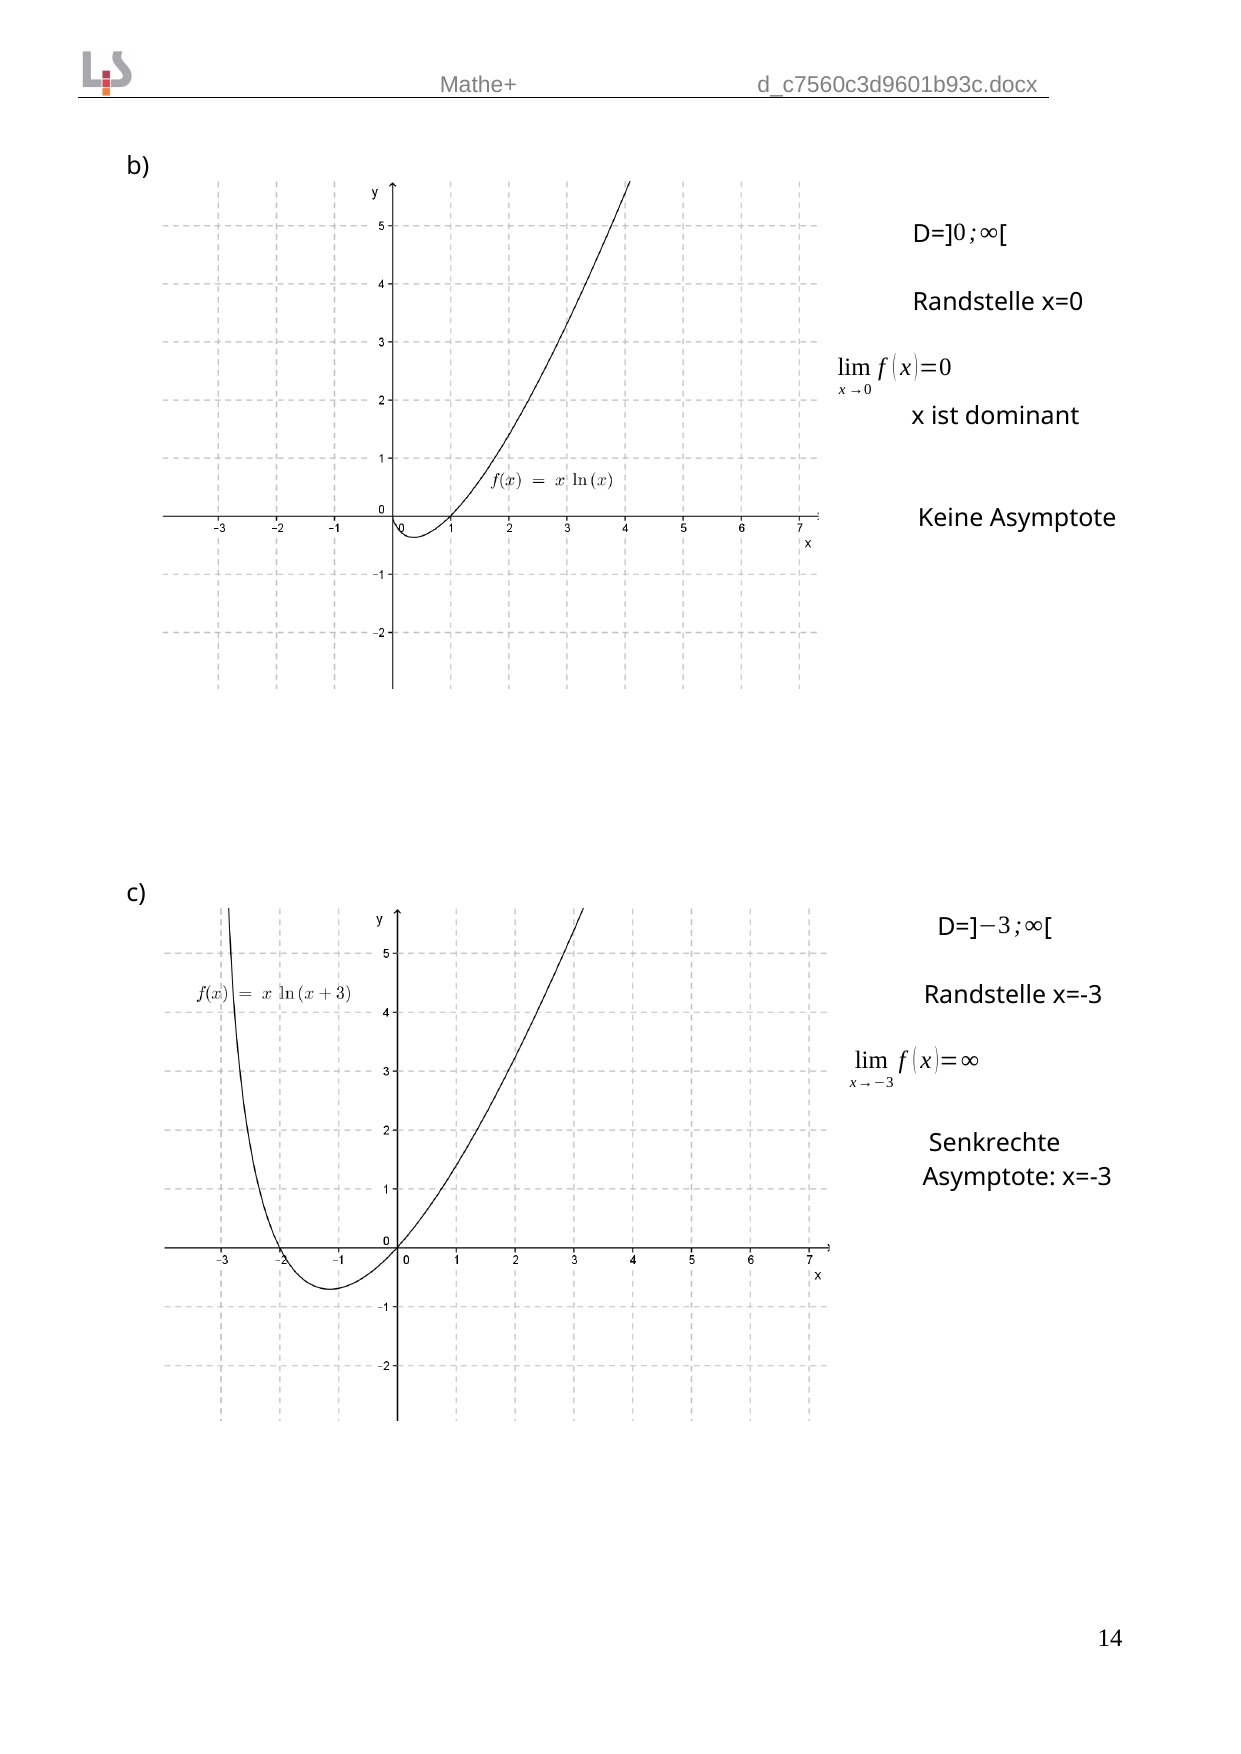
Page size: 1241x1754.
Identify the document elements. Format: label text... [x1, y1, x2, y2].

list D=][ [819, 216, 1122, 250]
picture [162, 181, 819, 688]
text Keine Asymptote [819, 500, 1122, 534]
text Senkrechte Asymptote: x=-3 [830, 1124, 1122, 1193]
list D=][ [830, 909, 1122, 943]
picture [164, 908, 830, 1421]
text x ist dominant [819, 398, 1122, 432]
list Randstelle x=-3 [830, 977, 1122, 1011]
list Randstelle x=0 [819, 284, 1122, 318]
picture [82, 51, 132, 96]
